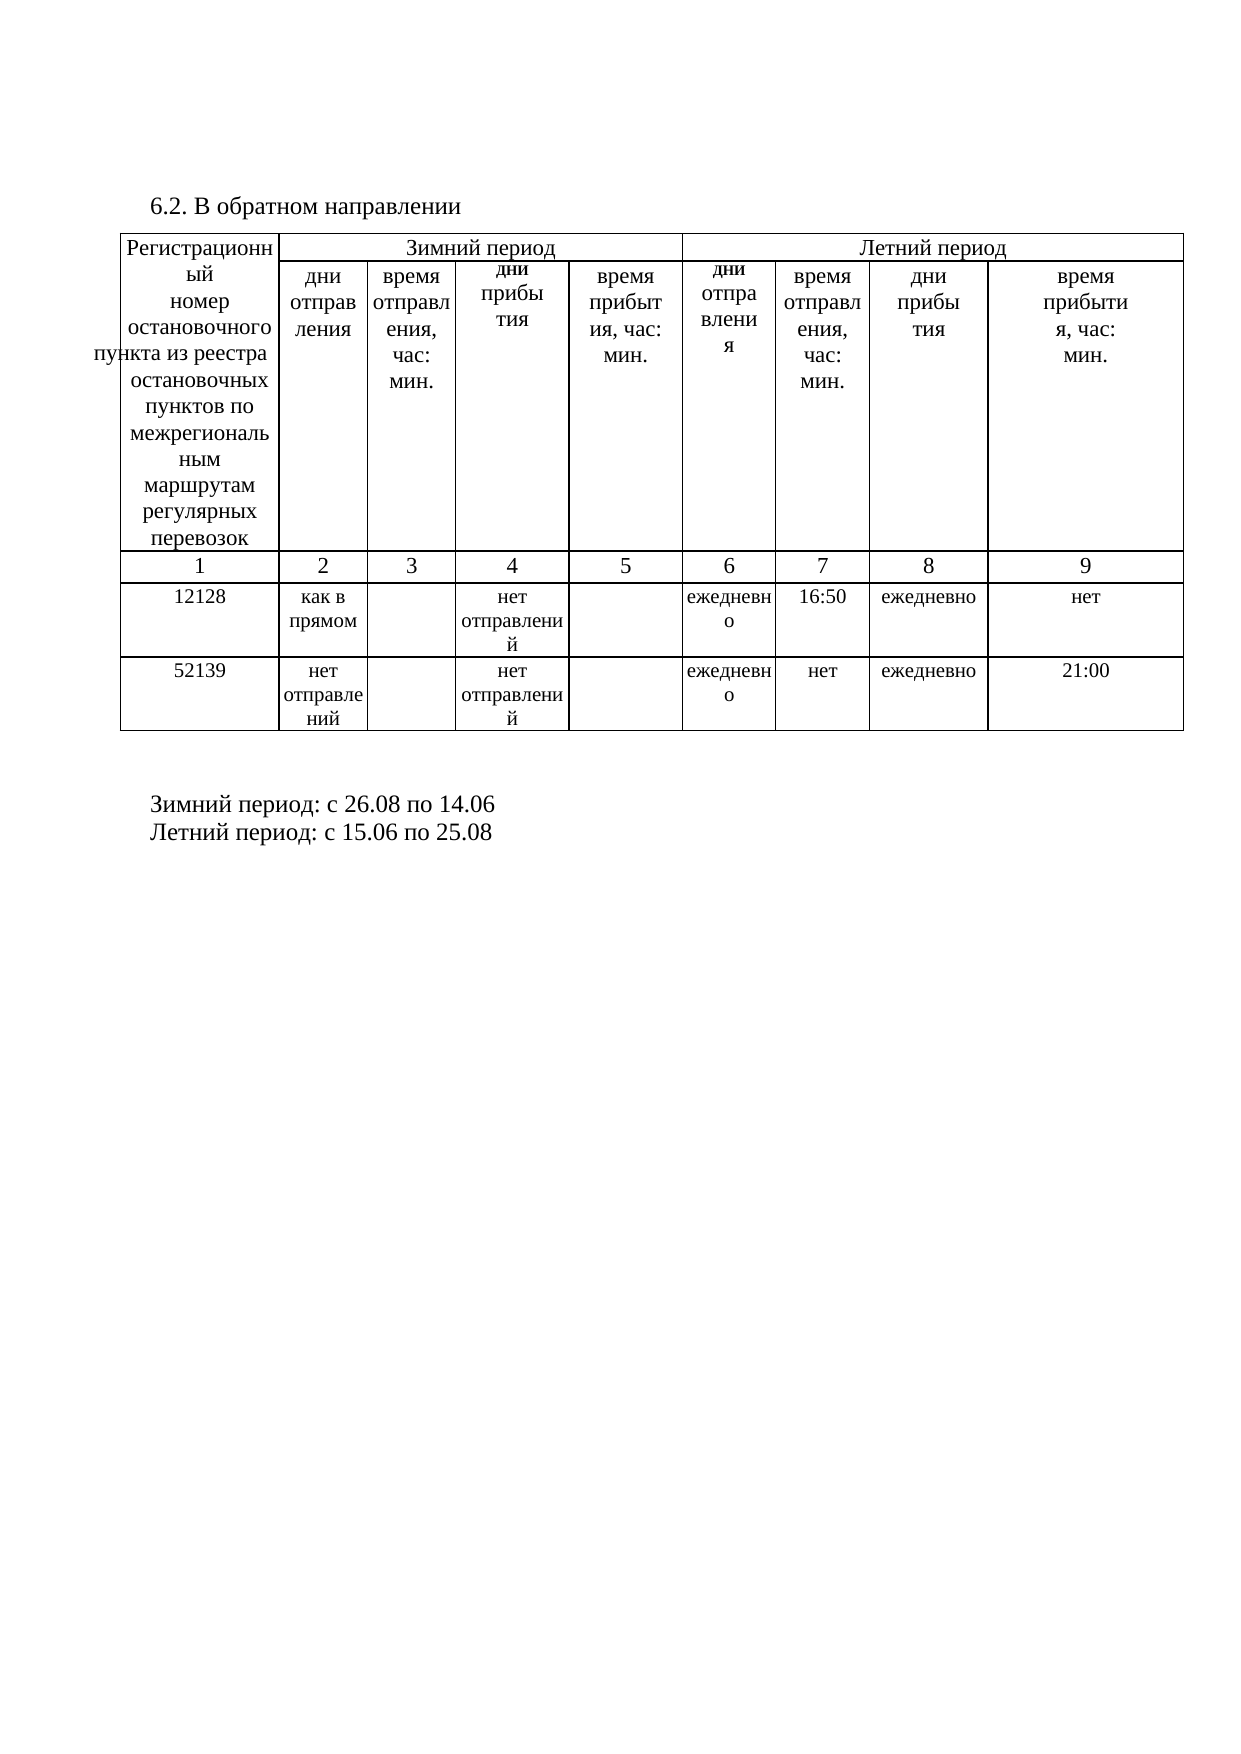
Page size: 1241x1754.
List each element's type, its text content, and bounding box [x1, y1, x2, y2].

table_cell ДНИ прибы тия [456, 262, 568, 550]
table_cell 3 [368, 552, 455, 582]
table_cell 1 [121, 552, 278, 582]
table_cell время отправл ения, час: мин. [368, 262, 455, 550]
table_cell время прибыти я, час: мин. [989, 262, 1183, 550]
table_cell нет отправлений [456, 584, 568, 656]
table_header Летний период [683, 234, 1183, 260]
table_cell 6 [683, 552, 775, 582]
table_cell 8 [870, 552, 987, 582]
table_cell нет [776, 658, 869, 730]
table_cell ДНИ отпра влени я [683, 262, 775, 550]
table_cell [368, 658, 455, 730]
table_cell [368, 584, 455, 656]
table_cell как в прямом [280, 584, 367, 656]
table_cell нет отправлений [456, 658, 568, 730]
table_cell ежедневно [870, 584, 987, 656]
table_cell 52139 [121, 658, 278, 730]
table_cell 5 [570, 552, 682, 582]
table_cell время отправл ения, час: мин. [776, 262, 869, 550]
table_cell ежедневно [683, 658, 775, 730]
table_cell время прибыт ия, час: мин. [570, 262, 682, 550]
table_cell 16:50 [776, 584, 869, 656]
text Летний период: с 15.06 по 25.08 [150, 817, 1090, 846]
table_cell 4 [456, 552, 568, 582]
table_cell ежедневно [870, 658, 987, 730]
table_cell нет [989, 584, 1183, 656]
table_cell 9 [989, 552, 1183, 582]
table_cell [570, 584, 682, 656]
table_header Зимний период [280, 234, 682, 260]
table_cell дни прибы тия [870, 262, 987, 550]
table_cell 7 [776, 552, 869, 582]
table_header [121, 234, 278, 550]
table_cell ежедневно [683, 584, 775, 656]
table_cell 12128 [121, 584, 278, 656]
text 6.2. В обратном направлении [150, 191, 1090, 220]
table_cell 2 [280, 552, 367, 582]
table_cell дни отправ ления [280, 262, 367, 550]
table_cell нет отправлений [280, 658, 367, 730]
table_cell [570, 658, 682, 730]
table_cell 21:00 [989, 658, 1183, 730]
text Зимний период: с 26.08 по 14.06 [150, 789, 1090, 817]
